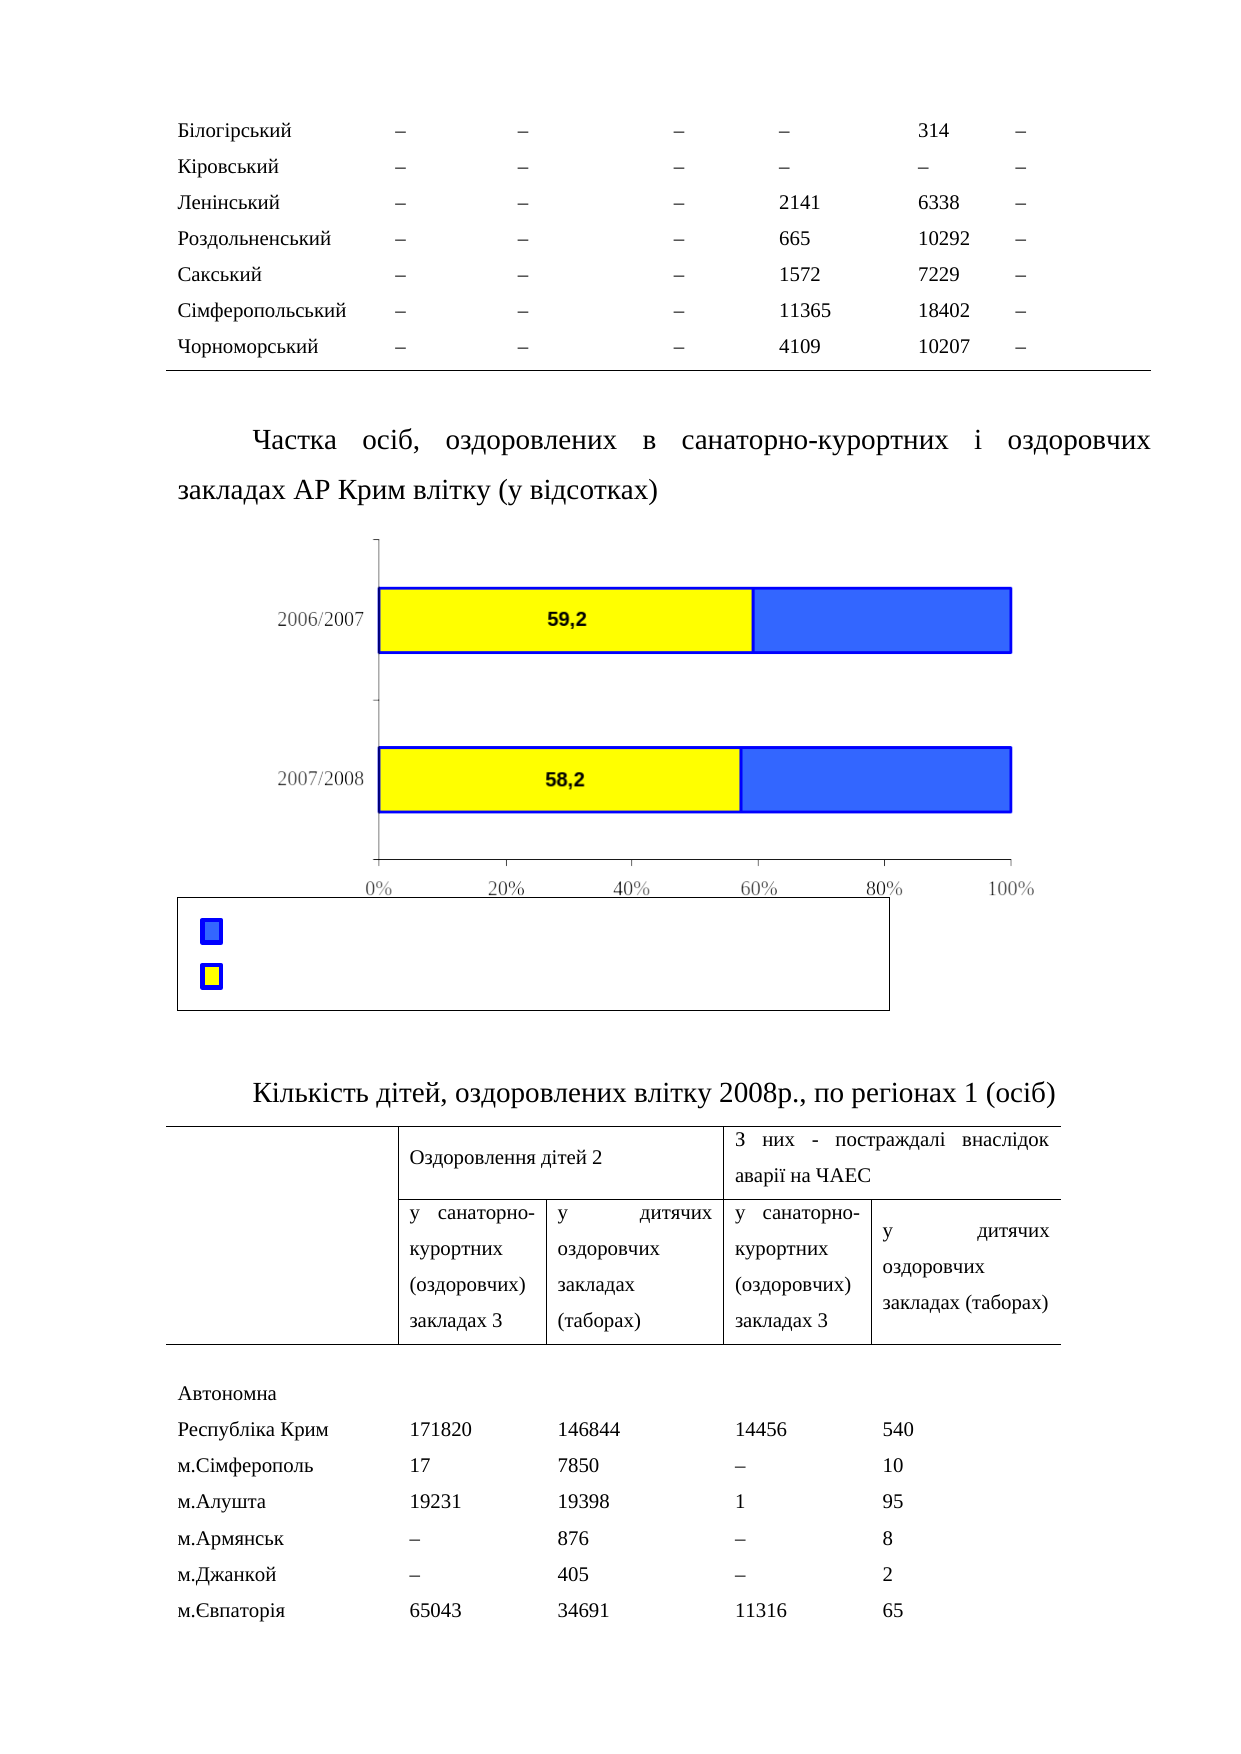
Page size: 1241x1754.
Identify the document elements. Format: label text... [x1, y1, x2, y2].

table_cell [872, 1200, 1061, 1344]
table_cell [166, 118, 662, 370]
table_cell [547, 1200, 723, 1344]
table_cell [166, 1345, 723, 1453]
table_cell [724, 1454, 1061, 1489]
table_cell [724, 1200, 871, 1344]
text Частка осіб, оздоровлених в санаторно-курортних і оздоровчих закладах АР Крим влітку (у відсотках) [177, 422, 1152, 506]
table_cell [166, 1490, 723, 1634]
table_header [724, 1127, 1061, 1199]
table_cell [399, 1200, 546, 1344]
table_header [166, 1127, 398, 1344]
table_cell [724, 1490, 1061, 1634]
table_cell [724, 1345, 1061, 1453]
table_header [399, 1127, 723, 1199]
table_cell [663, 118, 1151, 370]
text Кількість дітей, оздоровлених влітку 2008р., по регіонах 1 (осіб) [177, 1076, 1152, 1109]
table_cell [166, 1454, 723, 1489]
